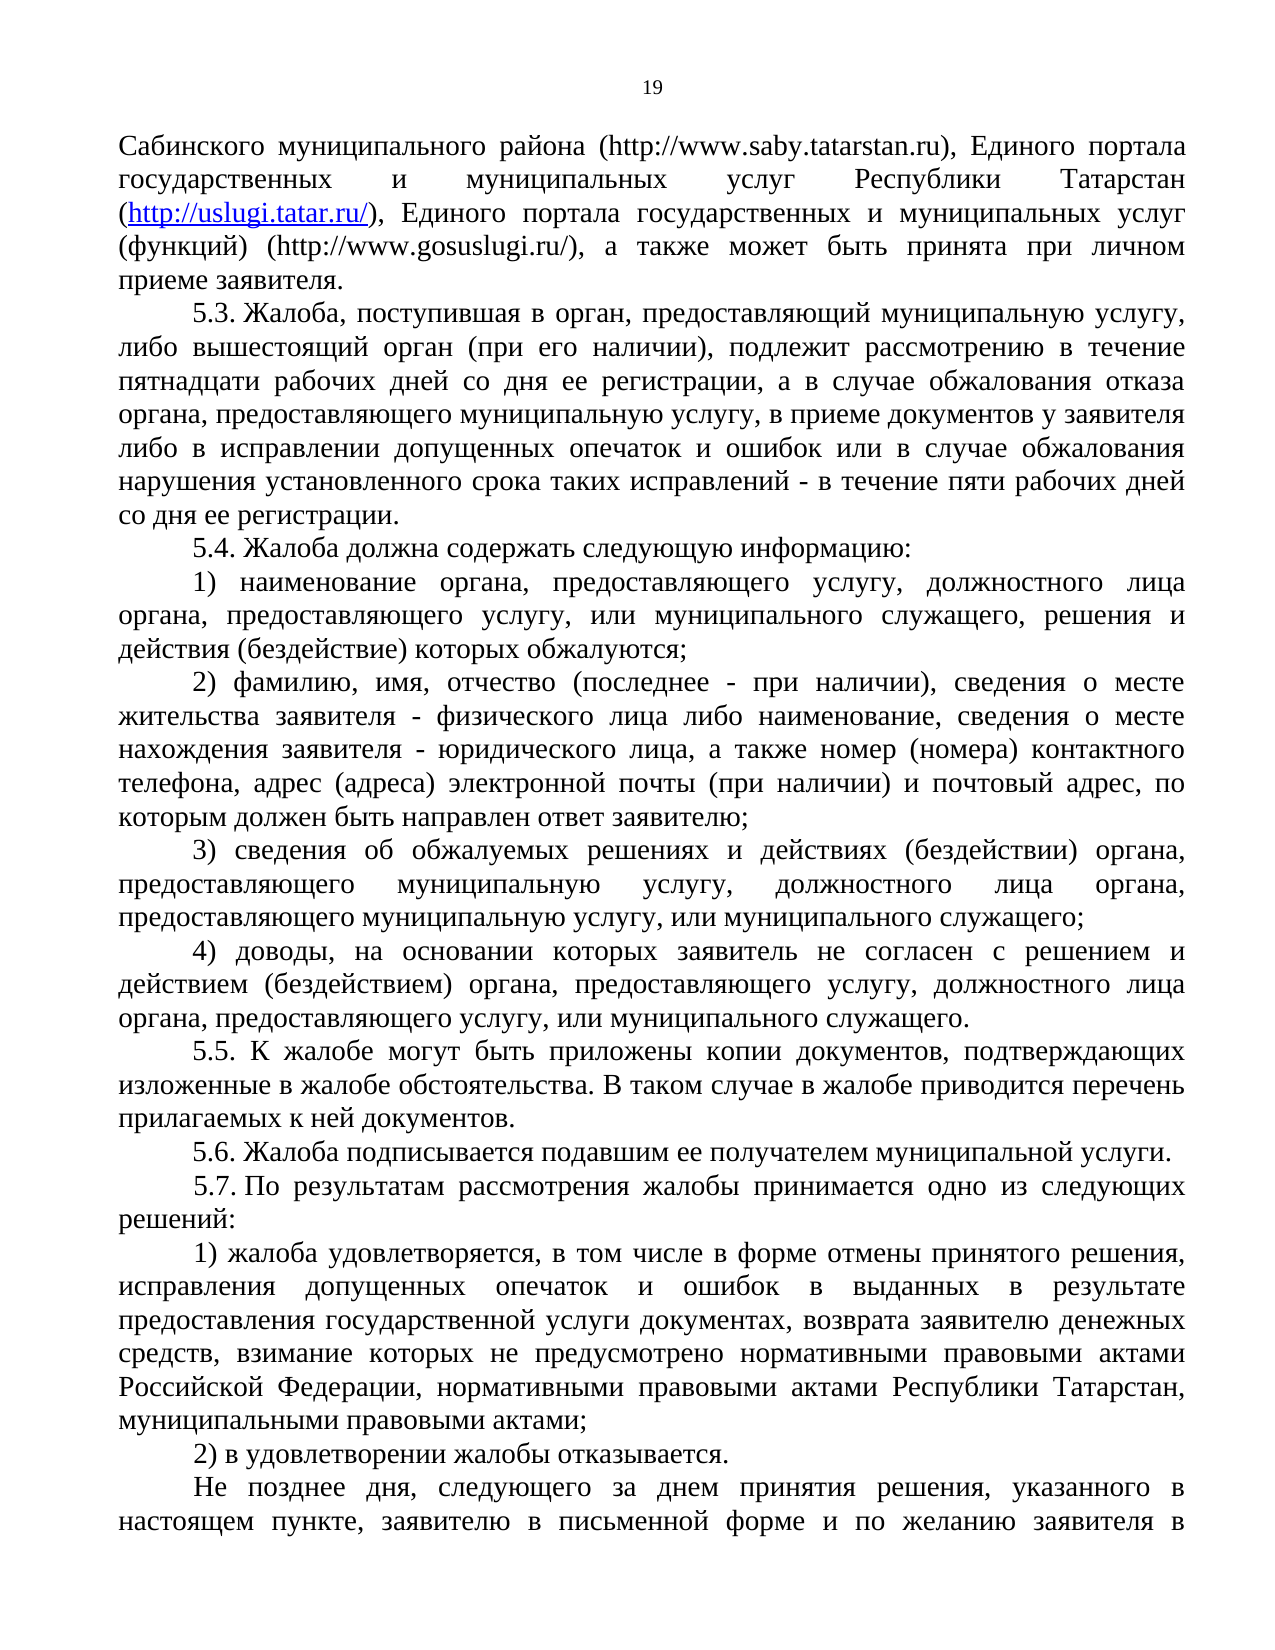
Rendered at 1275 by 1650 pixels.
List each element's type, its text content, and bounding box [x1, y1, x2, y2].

text 4) доводы, на основании которых заявитель не согласен с решением и действием (бездействием) органа, предоставляющего услугу, должностного лица органа, предоставляющего услугу, или муниципального служащего. [118, 933, 1186, 1033]
text 5.6. Жалоба подписывается подавшим ее получателем муниципальной услуги. [118, 1134, 1186, 1168]
text 5.4. Жалоба должна содержать следующую информацию: [118, 530, 1186, 564]
text 1) наименование органа, предоставляющего услугу, должностного лица органа, предоставляющего услугу, или муниципального служащего, решения и действия (бездействие) которых обжалуются; [118, 564, 1186, 664]
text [118, 128, 1186, 296]
text 2) фамилию, имя, отчество (последнее - при наличии), сведения о месте жительства заявителя - физического лица либо наименование, сведения о месте нахождения заявителя - юридического лица, а также номер (номера) контактного телефона, адрес (адреса) электронной почты (при наличии) и почтовый адрес, по которым должен быть направлен ответ заявителю; [118, 664, 1186, 832]
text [118, 1469, 1186, 1537]
text 3) сведения об обжалуемых решениях и действиях (бездействии) органа, предоставляющего муниципальную услугу, должностного лица органа, предоставляющего муниципальную услугу, или муниципального служащего; [118, 832, 1186, 933]
text 5.7. По результатам рассмотрения жалобы принимается одно из следующих решений: [118, 1168, 1186, 1235]
text 5.5. К жалобе могут быть приложены копии документов, подтверждающих изложенные в жалобе обстоятельства. В таком случае в жалобе приводится перечень прилагаемых к ней документов. [118, 1033, 1186, 1134]
text 5.3. Жалоба, поступившая в орган, предоставляющий муниципальную услугу, либо вышестоящий орган (при его наличии), подлежит рассмотрению в течение пятнадцати рабочих дней со дня ее регистрации, а в случае обжалования отказа органа, предоставляющего муниципальную услугу, в приеме документов у заявителя либо в исправлении допущенных опечаток и ошибок или в случае обжалования нарушения установленного срока таких исправлений - в течение пяти рабочих дней со дня ее регистрации. [118, 296, 1186, 530]
text 2) в удовлетворении жалобы отказывается. [118, 1436, 1186, 1469]
text 1) жалоба удовлетворяется, в том числе в форме отмены принятого решения, исправления допущенных опечаток и ошибок в выданных в результате предоставления государственной услуги документах, возврата заявителю денежных средств, взимание которых не предусмотрено нормативными правовыми актами Российской Федерации, нормативными правовыми актами Республики Татарстан, муниципальными правовыми актами; [118, 1235, 1186, 1436]
